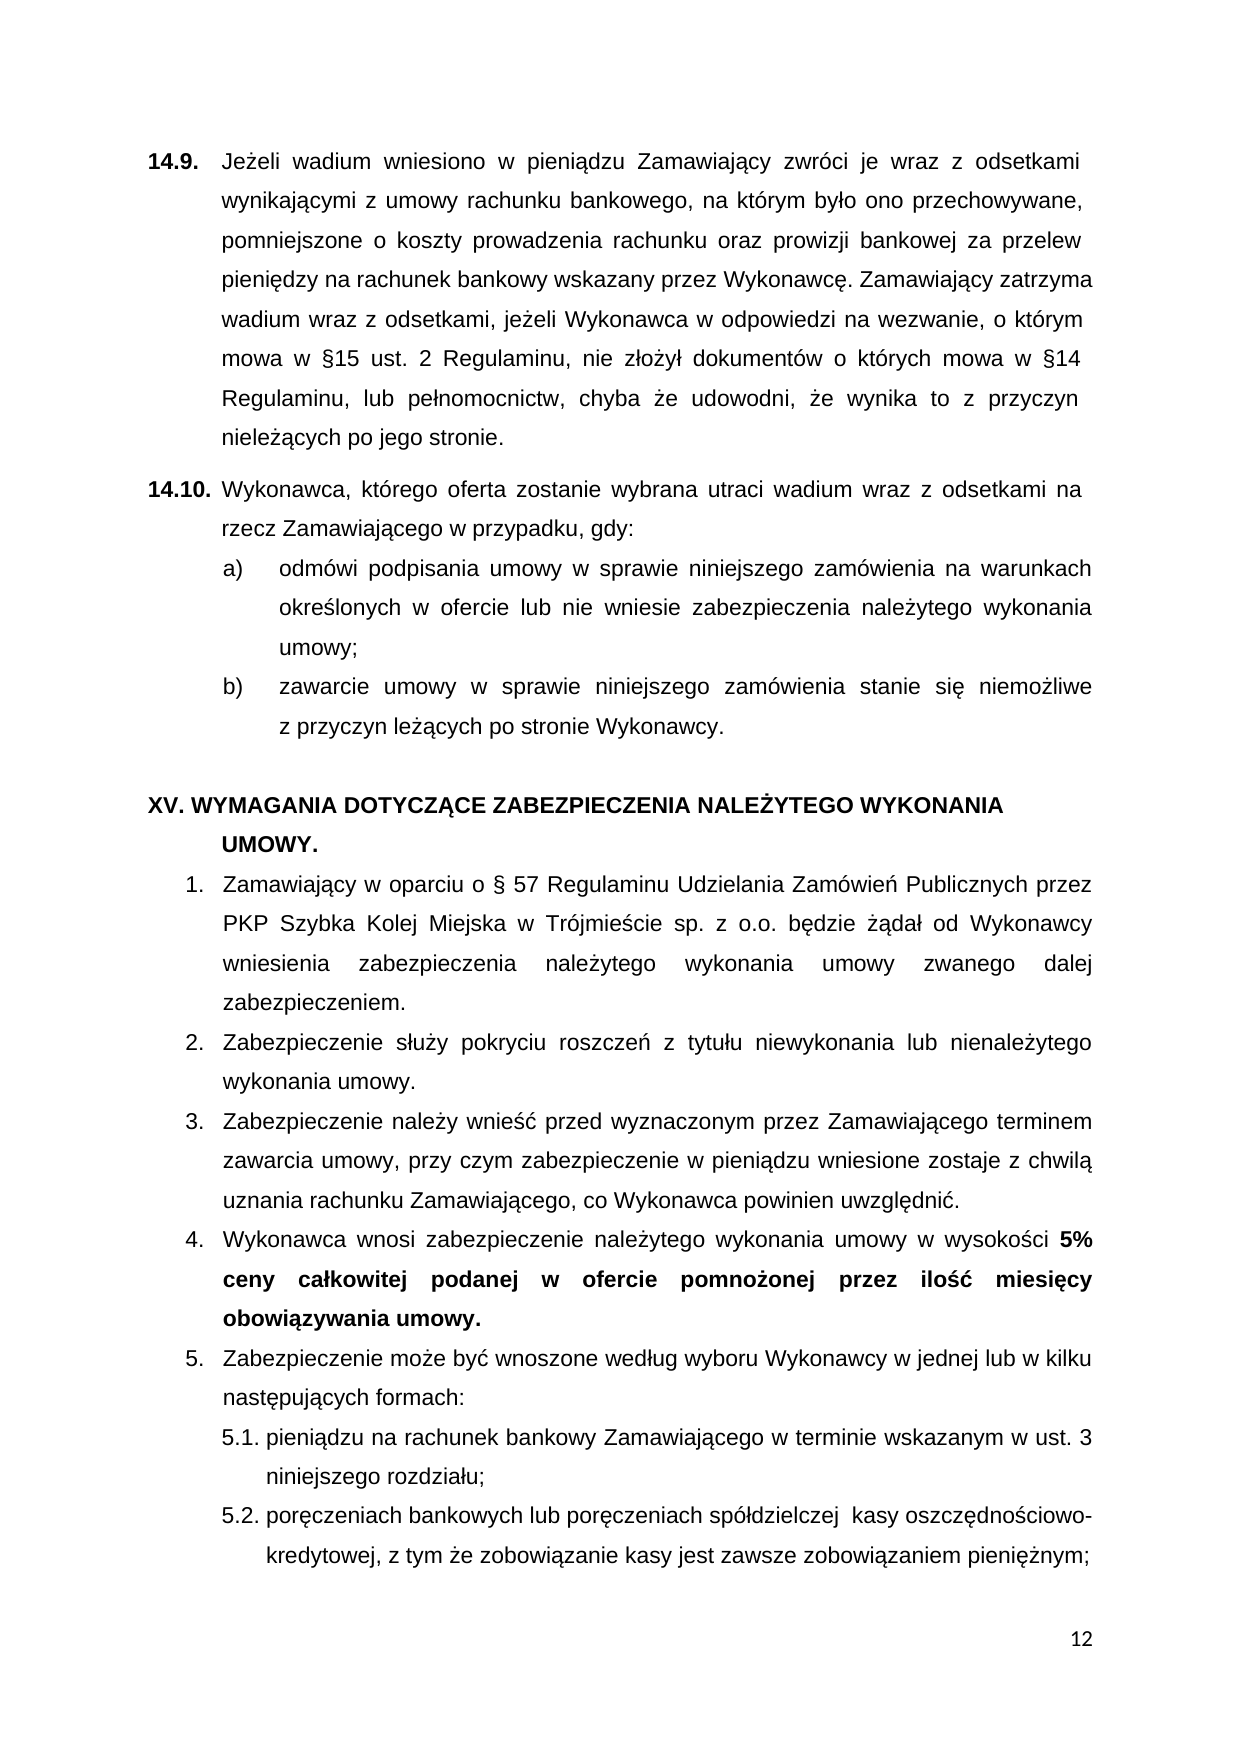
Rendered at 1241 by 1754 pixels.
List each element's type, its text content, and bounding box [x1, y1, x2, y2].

list Wykonawca wnosi zabezpieczenie należytego wykonania umowy w wysokości 5% ceny całkowitej podanej w ofercie pomnożonej przez ilość miesięcy obowiązywania umowy. [185, 1226, 1093, 1331]
list pieniądzu na rachunek bankowy Zamawiającego w terminie wskazanym w ust. 3 niniejszego rozdziału; [221, 1423, 1093, 1489]
list Zamawiający w oparciu o § 57 Regulaminu Udzielania Zamówień Publicznych przez PKP Szybka Kolej Miejska w Trójmieście sp. z o.o. będzie żądał od Wykonawcy wniesienia zabezpieczenia należytego wykonania umowy zwanego dalej zabezpieczeniem. [185, 871, 1093, 1016]
list Jeżeli wadium wniesiono w pieniądzu Zamawiający zwróci je wraz z odsetkami wynikającymi z umowy rachunku bankowego, na którym było ono przechowywane, pomniejszone o koszty prowadzenia rachunku oraz prowizji bankowej za przelew pieniędzy na rachunek bankowy wskazany przez Wykonawcę. Zamawiający zatrzyma wadium wraz z odsetkami, jeżeli Wykonawca w odpowiedzi na wezwanie, o którym mowa w §15 ust. 2 Regulaminu, nie złożył dokumentów o których mowa w §14 Regulaminu, lub pełnomocnictw, chyba że udowodni, że wynika to z przyczyn nieleżących po jego stronie. [148, 148, 1093, 450]
list Zabezpieczenie może być wnoszone według wyboru Wykonawcy w jednej lub w kilku następujących formach: [185, 1344, 1093, 1410]
list Wykonawca, którego oferta zostanie wybrana utraci wadium wraz z odsetkami na rzecz Zamawiającego w przypadku, gdy: [148, 476, 1093, 542]
list poręczeniach bankowych lub poręczeniach spółdzielczej kasy oszczędnościowo-kredytowej, z tym że zobowiązanie kasy jest zawsze zobowiązaniem pieniężnym; [221, 1502, 1093, 1568]
list odmówi podpisania umowy w sprawie niniejszego zamówienia na warunkach określonych w ofercie lub nie wniesie zabezpieczenia należytego wykonania umowy; [223, 555, 1093, 660]
list zawarcie umowy w sprawie niniejszego zamówienia stanie się niemożliwe z przyczyn leżących po stronie Wykonawcy. [223, 673, 1093, 739]
list Zabezpieczenie służy pokryciu roszczeń z tytułu niewykonania lub nienależytego wykonania umowy. [185, 1029, 1093, 1094]
text XV. WYMAGANIA DOTYCZĄCE ZABEZPIECZENIA NALEŻYTEGO WYKONANIA UMOWY. [148, 792, 1093, 858]
list Zabezpieczenie należy wnieść przed wyznaczonym przez Zamawiającego terminem zawarcia umowy, przy czym zabezpieczenie w pieniądzu wniesione zostaje z chwilą uznania rachunku Zamawiającego, co Wykonawca powinien uwzględnić. [185, 1108, 1093, 1213]
